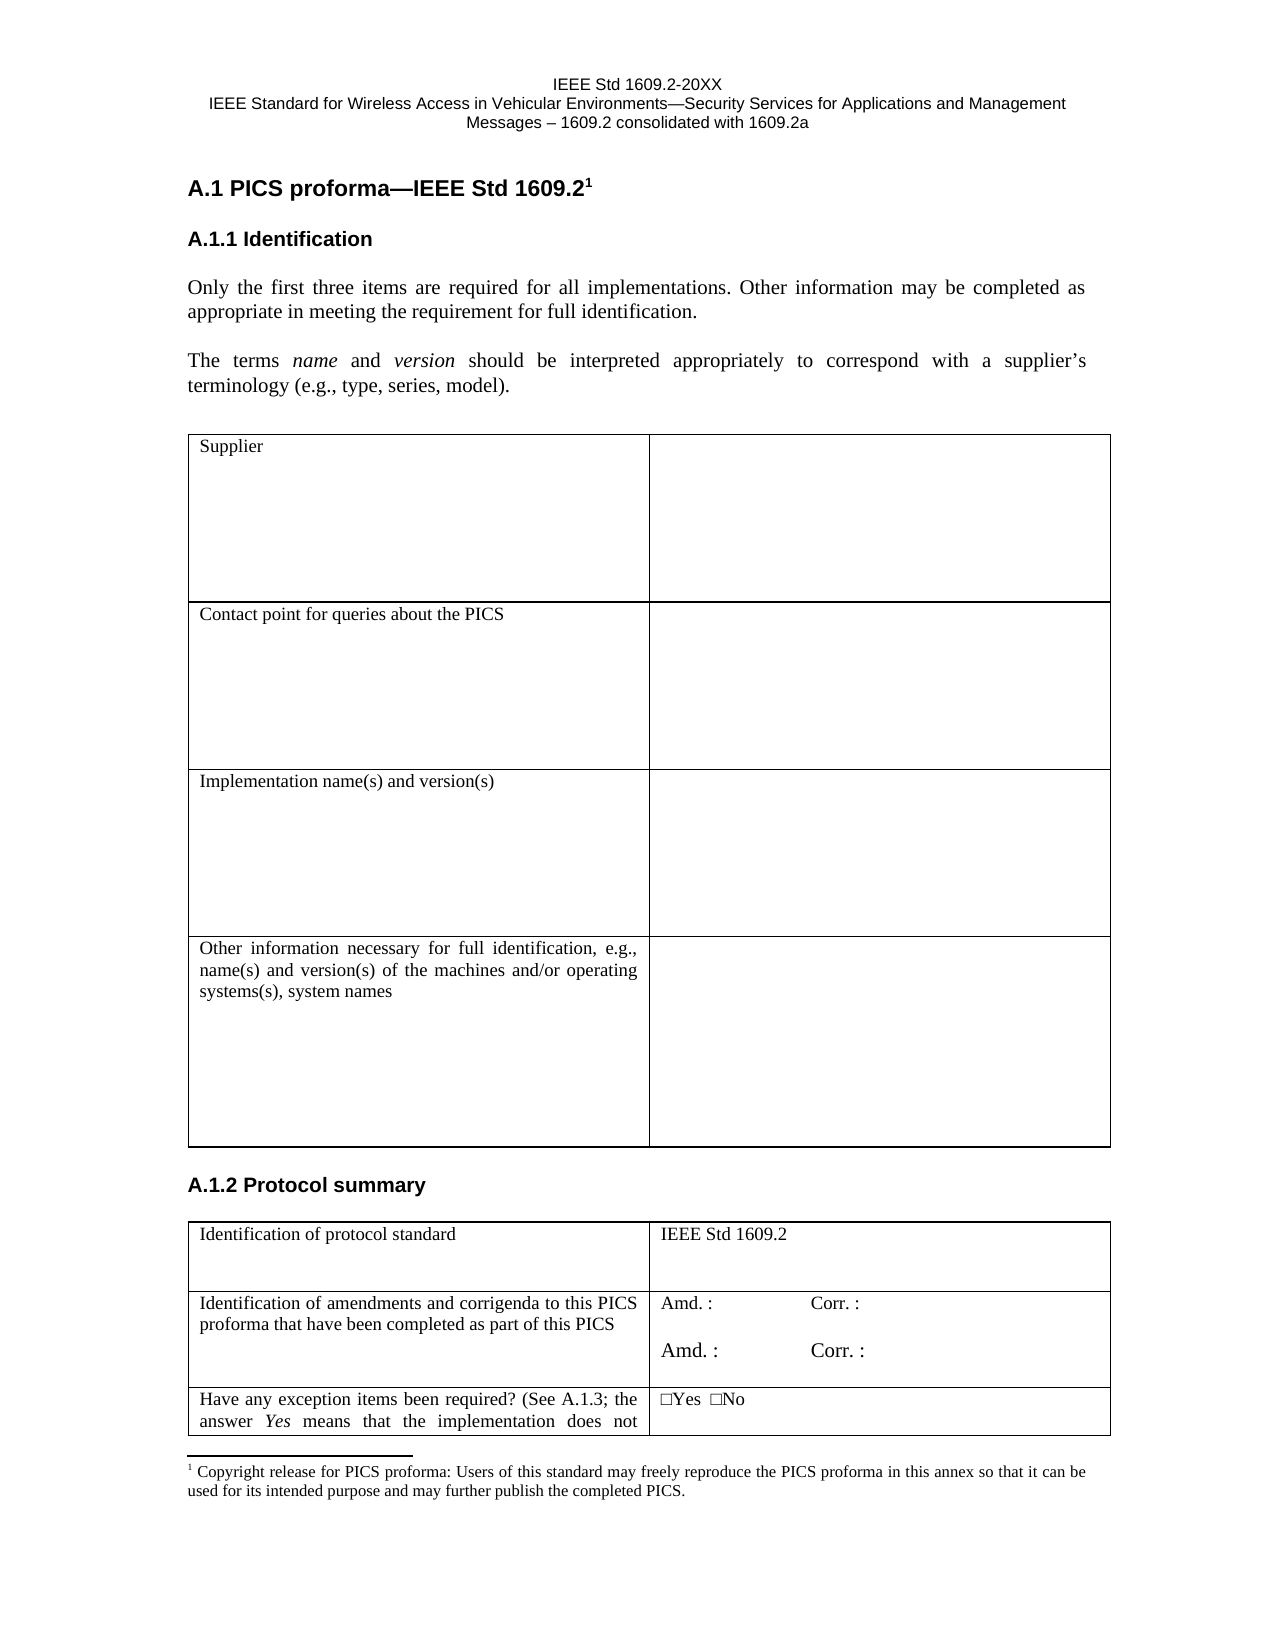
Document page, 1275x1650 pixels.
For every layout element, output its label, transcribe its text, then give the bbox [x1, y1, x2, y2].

text Only the first three items are required for all implementations. Other information may be completed as appropriate in meeting the requirement for full identification. [187, 275, 1087, 323]
table_header Identification of protocol standard [189, 1223, 649, 1291]
table_header Supplier [189, 435, 649, 601]
table_cell Other information necessary for full identification, e.g., name(s) and version(s) of the machines and/or operating systems(s), system names [189, 937, 649, 1146]
table_cell Amd. : Corr. : Amd. : Corr. : [650, 1292, 1110, 1387]
table_header [650, 435, 1110, 601]
subtitle Protocol summary [187, 1172, 1087, 1196]
text The terms name and version should be interpreted appropriately to correspond with a supplier’s terminology (e.g., type, series, model). [187, 348, 1087, 397]
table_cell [189, 1388, 649, 1435]
table_cell [650, 937, 1110, 1146]
table_header IEEE Std 1609.2 [650, 1223, 1110, 1291]
table_cell □Yes □No [650, 1388, 1110, 1435]
table_cell Implementation name(s) and version(s) [189, 770, 649, 936]
subtitle Identification [187, 226, 1087, 250]
subtitle PICS proforma—IEEE Std 1609.2 [187, 175, 1087, 201]
table_cell [650, 603, 1110, 769]
table_cell Contact point for queries about the PICS [189, 603, 649, 769]
table_cell Identification of amendments and corrigenda to this PICS proforma that have been completed as part of this PICS [189, 1292, 649, 1387]
table_cell [650, 770, 1110, 936]
